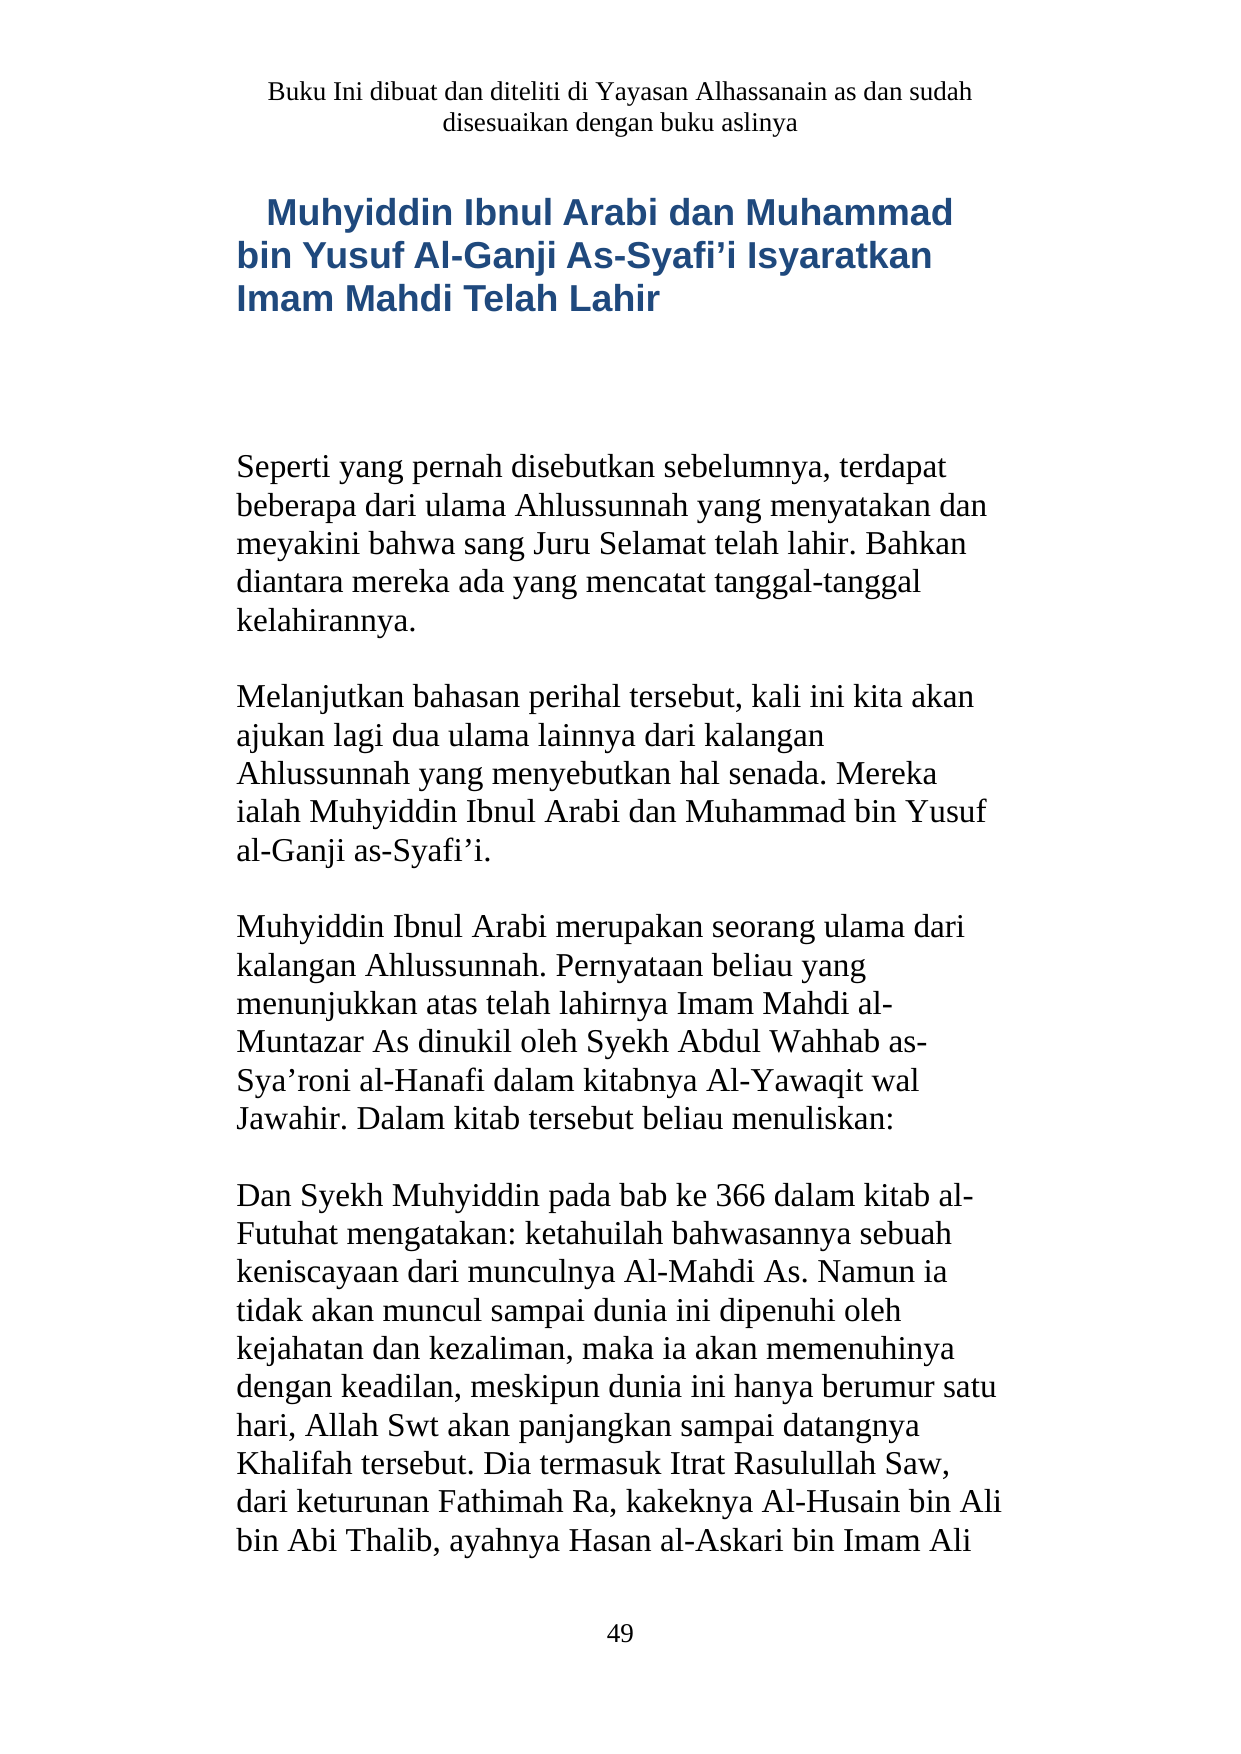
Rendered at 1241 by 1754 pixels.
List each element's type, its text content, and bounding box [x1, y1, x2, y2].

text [236, 1175, 1004, 1558]
text Seperti yang pernah disebutkan sebelumnya, terdapat beberapa dari ulama Ahlussunnah yang menyatakan dan meyakini bahwa sang Juru Selamat telah lahir. Bahkan diantara mereka ada yang mencatat tanggal-tanggal kelahirannya. [236, 447, 1004, 638]
subtitle Muhyiddin Ibnul Arabi dan Muhammad bin Yusuf Al-Ganji As-Syafi’i Isyaratkan Imam Mahdi Telah Lahir [236, 190, 1004, 319]
text Muhyiddin Ibnul Arabi merupakan seorang ulama dari kalangan Ahlussunnah. Pernyataan beliau yang menunjukkan atas telah lahirnya Imam Mahdi al-Muntazar As dinukil oleh Syekh Abdul Wahhab as-Sya’roni al-Hanafi dalam kitabnya Al-Yawaqit wal Jawahir. Dalam kitab tersebut beliau menuliskan: [236, 907, 1004, 1137]
text Melanjutkan bahasan perihal tersebut, kali ini kita akan ajukan lagi dua ulama lainnya dari kalangan Ahlussunnah yang menyebutkan hal senada. Mereka ialah Muhyiddin Ibnul Arabi dan Muhammad bin Yusuf al-Ganji as-Syafi’i. [236, 677, 1004, 868]
